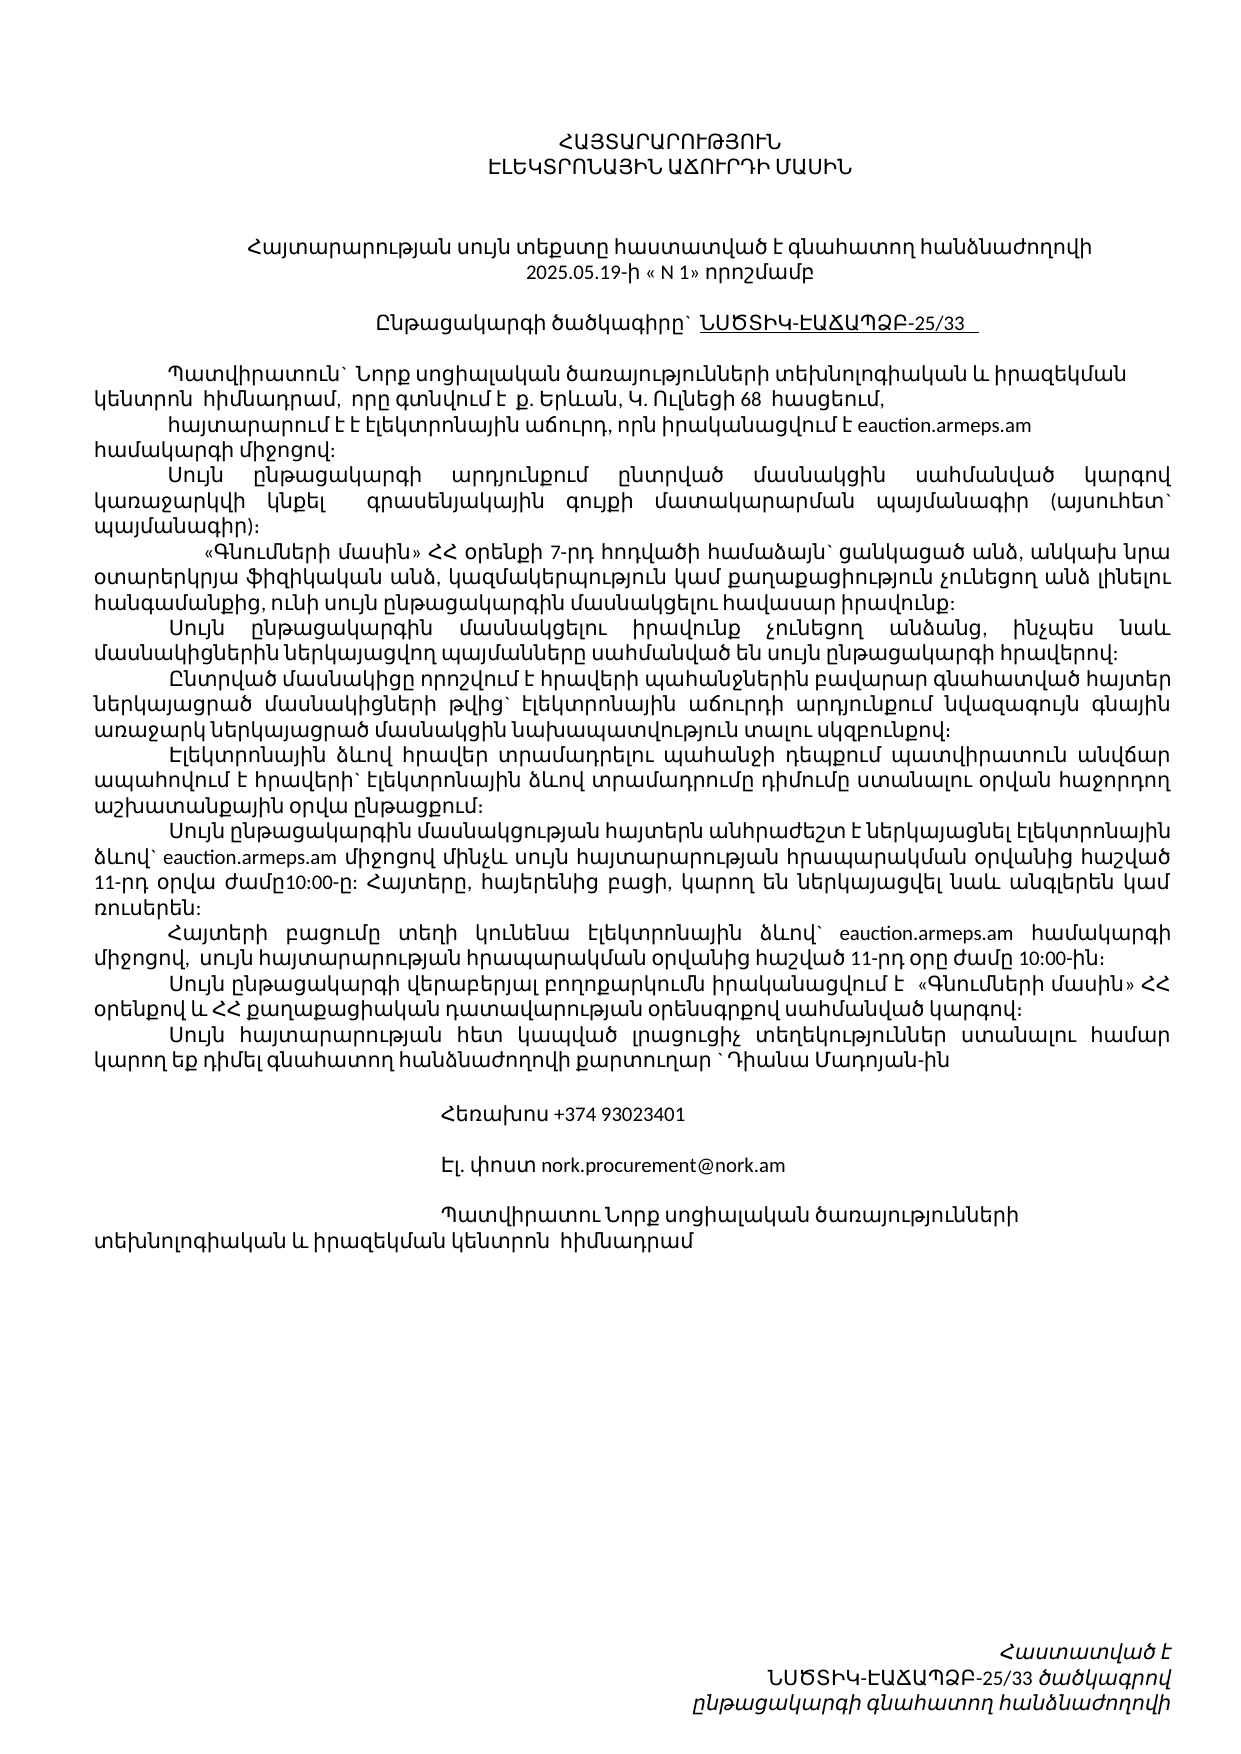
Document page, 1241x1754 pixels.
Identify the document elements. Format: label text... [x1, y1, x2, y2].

text Սույն ընթացակարգի արդյունքում ընտրված մասնակցին սահմանված կարգով կառաջարկվի կնքել գրասենյակային գույքի մատակարարման պայմանագիր (այսուհետ` պայմանագիր)։ [94, 463, 1171, 539]
text ԷԼԵԿՏՐՈՆԱՅԻՆ ԱՃՈՒՐԴԻ ՄԱՍԻՆ [94, 154, 1171, 180]
text Սույն ընթացակարգին մասնակցելու իրավունք չունեցող անձանց, ինչպես նաև մասնակիցներին ներկայացվող պայմանները սահմանված են սույն ընթացակարգի հրավերով: [94, 615, 1171, 666]
text Հայտարարության սույն տեքստը հաստատված է գնահատող հանձնաժողովի [94, 234, 1171, 259]
text ՀԱՅՏԱՐԱՐՈՒԹՅՈՒՆ [94, 129, 1171, 154]
text Էլ. փոստ nork.procurement@nork.am [94, 1152, 1171, 1177]
text «Գնումների մասին» ՀՀ օրենքի 7-րդ հոդվածի համաձայն` ցանկացած անձ, անկախ նրա օտարերկրյա ֆիզիկական անձ, կազմակերպություն կամ քաղաքացիություն չունեցող անձ լինելու հանգամանքից, ունի սույն ընթացակարգին մասնակցելու հավասար իրավունք: [94, 539, 1171, 615]
text Սույն ընթացակարգին մասնակցության հայտերն անհրաժեշտ է ներկայացնել էլեկտրոնային ձևով` eauction.armeps.am միջոցով մինչև սույն հայտարարության հրապարակման օրվանից հաշված 11-րդ օրվա ժամը10:00-ը: Հայտերը, հայերենից բացի, կարող են ներկայացվել նաև անգլերեն կամ ռուսերեն: [94, 818, 1171, 920]
text ՆՍԾՏԻԿ-ԷԱՃԱՊՁԲ-25/33 ծածկագրով [94, 1665, 1171, 1690]
text Սույն հայտարարության հետ կապված լրացուցիչ տեղեկություններ ստանալու համար կարող եք դիմել գնահատող հանձնաժողովի քարտուղար ` Դիանա Մադոյան-ին [94, 1022, 1171, 1073]
text հայտարարում է է էլեկտրոնային աճուրդ, որն իրականացվում է eauction.armeps.am համակարգի միջոցով: [94, 412, 1171, 463]
text Ընտրված մասնակիցը որոշվում է հրավերի պահանջներին բավարար գնահատված հայտեր ներկայացրած մասնակիցների թվից` էլեկտրոնային աճուրդի արդյունքում նվազագույն գնային առաջարկ ներկայացրած մասնակցին նախապատվություն տալու սկզբունքով։ [94, 666, 1171, 742]
text 2025.05.19 -ի « N 1» որոշմամբ [94, 259, 1171, 285]
text Էլեկտրոնային ձևով հրավեր տրամադրելու պահանջի դեպքում պատվիրատուն անվճար ապահովում է հրավերի` էլեկտրոնային ձևով տրամադրումը դիմումը ստանալու օրվան հաջորդող աշխատանքային օրվա ընթացքում։ [94, 742, 1171, 818]
text Պատվիրատու Նորք սոցիալական ծառայությունների տեխնոլոգիական և իրազեկման կենտրոն հիմնադրամ [94, 1203, 1171, 1253]
text ընթացակարգի գնահատող հանձնաժողովի [94, 1690, 1171, 1716]
text Հաստատված է [94, 1639, 1171, 1665]
text Ընթացակարգի ծածկագիրը` ՆՍԾՏԻԿ-ԷԱՃԱՊՁԲ-25/33 [94, 310, 1171, 336]
text Հեռախոս +374 93023401 [94, 1101, 1171, 1126]
text Հայտերի բացումը տեղի կունենա էլեկտրոնային ձևով` eauction.armeps.am համակարգի միջոցով, սույն հայտարարության հրապարակման օրվանից հաշված 11-րդ օրը ժամը 10:00-ին։ [94, 920, 1171, 971]
text Սույն ընթացակարգի վերաբերյալ բողոքարկումն իրականացվում է «Գնումների մասին» ՀՀ օրենքով և ՀՀ քաղաքացիական դատավարության օրենսգրքով սահմանված կարգով։ [94, 971, 1171, 1022]
text Պատվիրատուն` Նորք սոցիալական ծառայությունների տեխնոլոգիական և իրազեկման կենտրոն հիմնադրամ, որը գտնվում է ք. Երևան, Կ. Ուլնեցի 68 հասցեում, [94, 361, 1171, 412]
